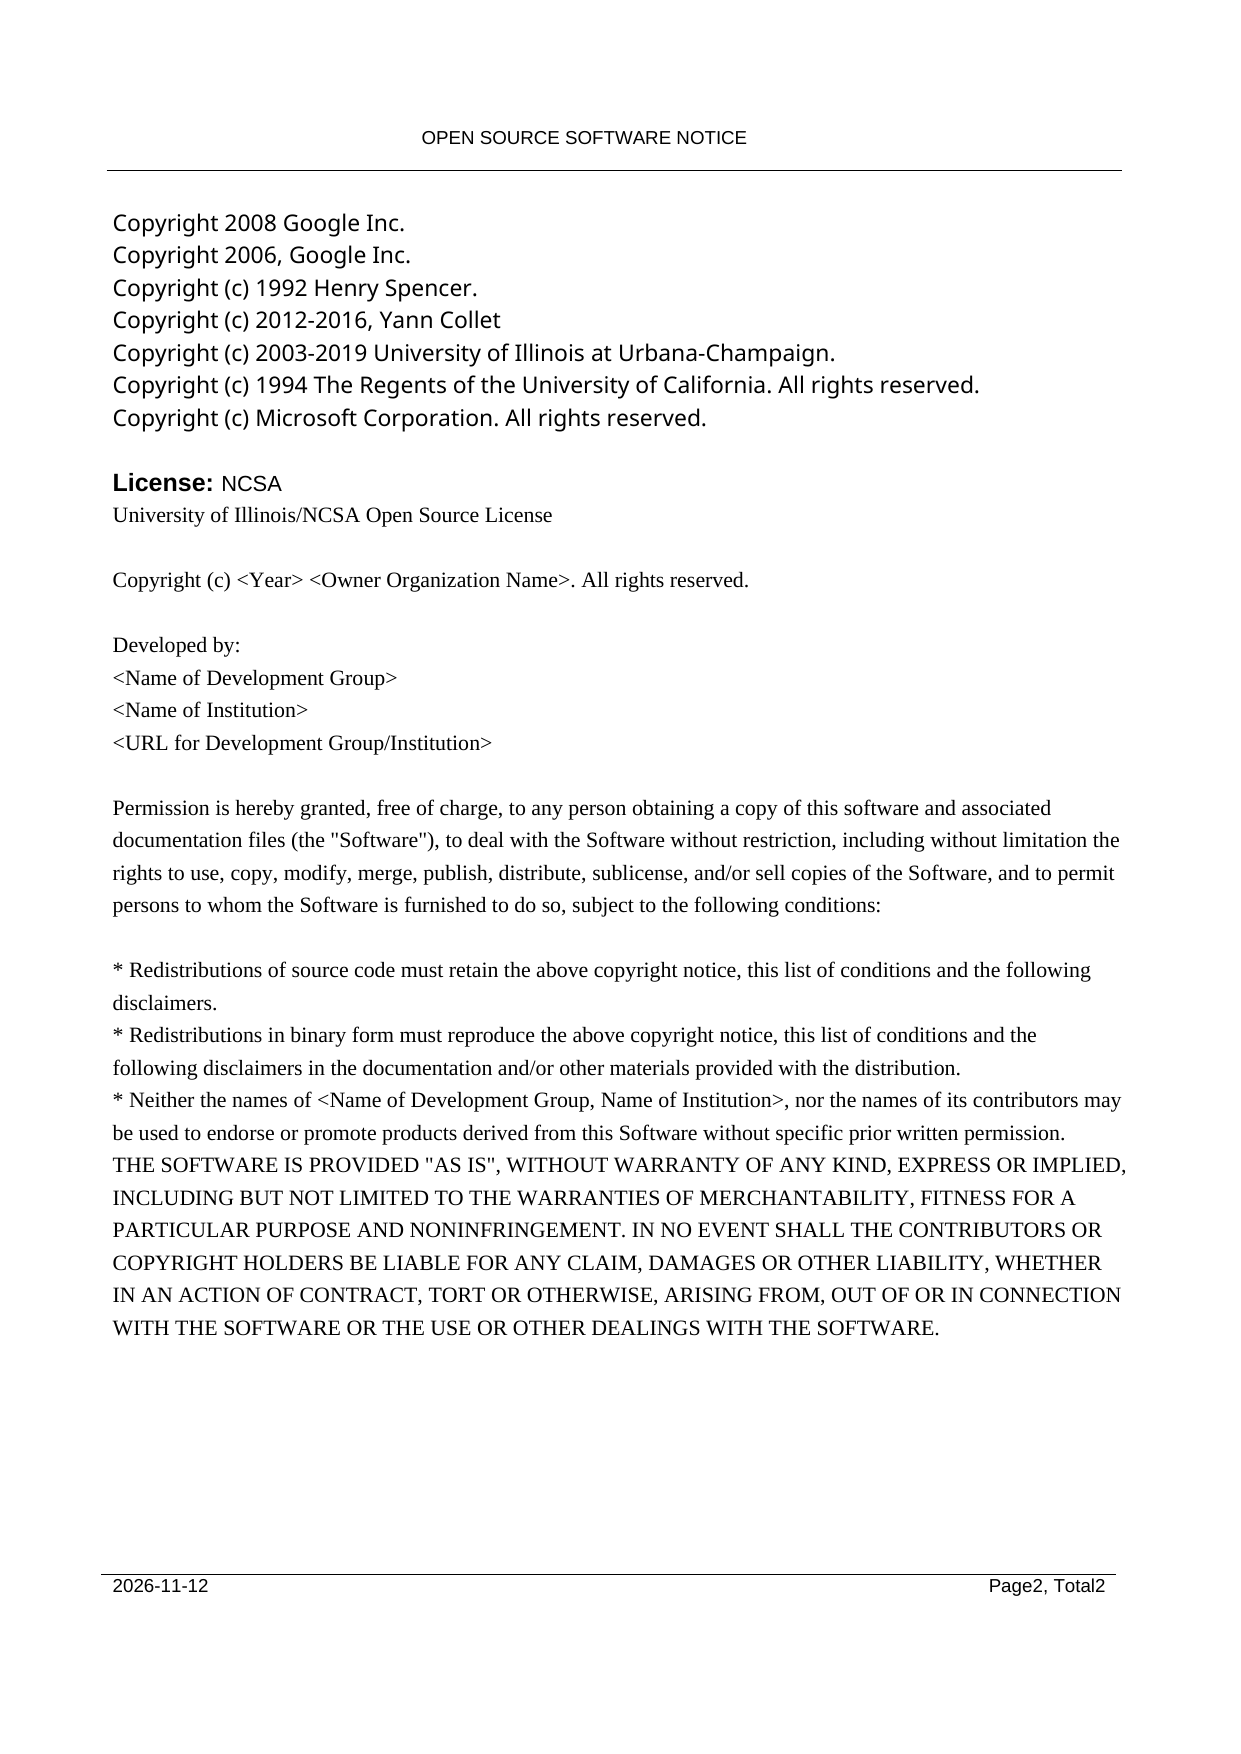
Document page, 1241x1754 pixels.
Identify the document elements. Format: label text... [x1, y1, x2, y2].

text License: NCSA [112, 466, 1128, 499]
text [112, 206, 1128, 466]
text University of Illinois/NCSA Open Source License Copyright (c) <Year> <Owner Organization Name>. All rights reserved. Developed by: <Name of Development Group> <Name of Institution> <URL for Development Group/Institution> Permission is hereby granted, free of charge, to any person obtaining a copy of this software and associated documentation files (the "Software"), to deal with the Software without restriction, including without limitation the rights to use, copy, modify, merge, publish, distribute, sublicense, and/or sell copies of the Software, and to permit persons to whom the Software is furnished to do so, subject to the following conditions: * Redistributions of source code must retain the above copyright notice, this list of conditions and the following disclaimers. * Redistributions in binary form must reproduce the above copyright notice, this list of conditions and the following disclaimers in the documentation and/or other materials provided with the distribution. * Neither the names of <Name of Development Group, Name of Institution>, nor the names of its contributors may be used to endorse or promote products derived from this Software without specific prior written permission. THE SOFTWARE IS PROVIDED "AS IS", WITHOUT WARRANTY OF ANY KIND, EXPRESS OR IMPLIED, INCLUDING BUT NOT LIMITED TO THE WARRANTIES OF MERCHANTABILITY, FITNESS FOR A PARTICULAR PURPOSE AND NONINFRINGEMENT. IN NO EVENT SHALL THE CONTRIBUTORS OR COPYRIGHT HOLDERS BE LIABLE FOR ANY CLAIM, DAMAGES OR OTHER LIABILITY, WHETHER IN AN ACTION OF CONTRACT, TORT OR OTHERWISE, ARISING FROM, OUT OF OR IN CONNECTION WITH THE SOFTWARE OR THE USE OR OTHER DEALINGS WITH THE SOFTWARE. [112, 499, 1128, 1344]
